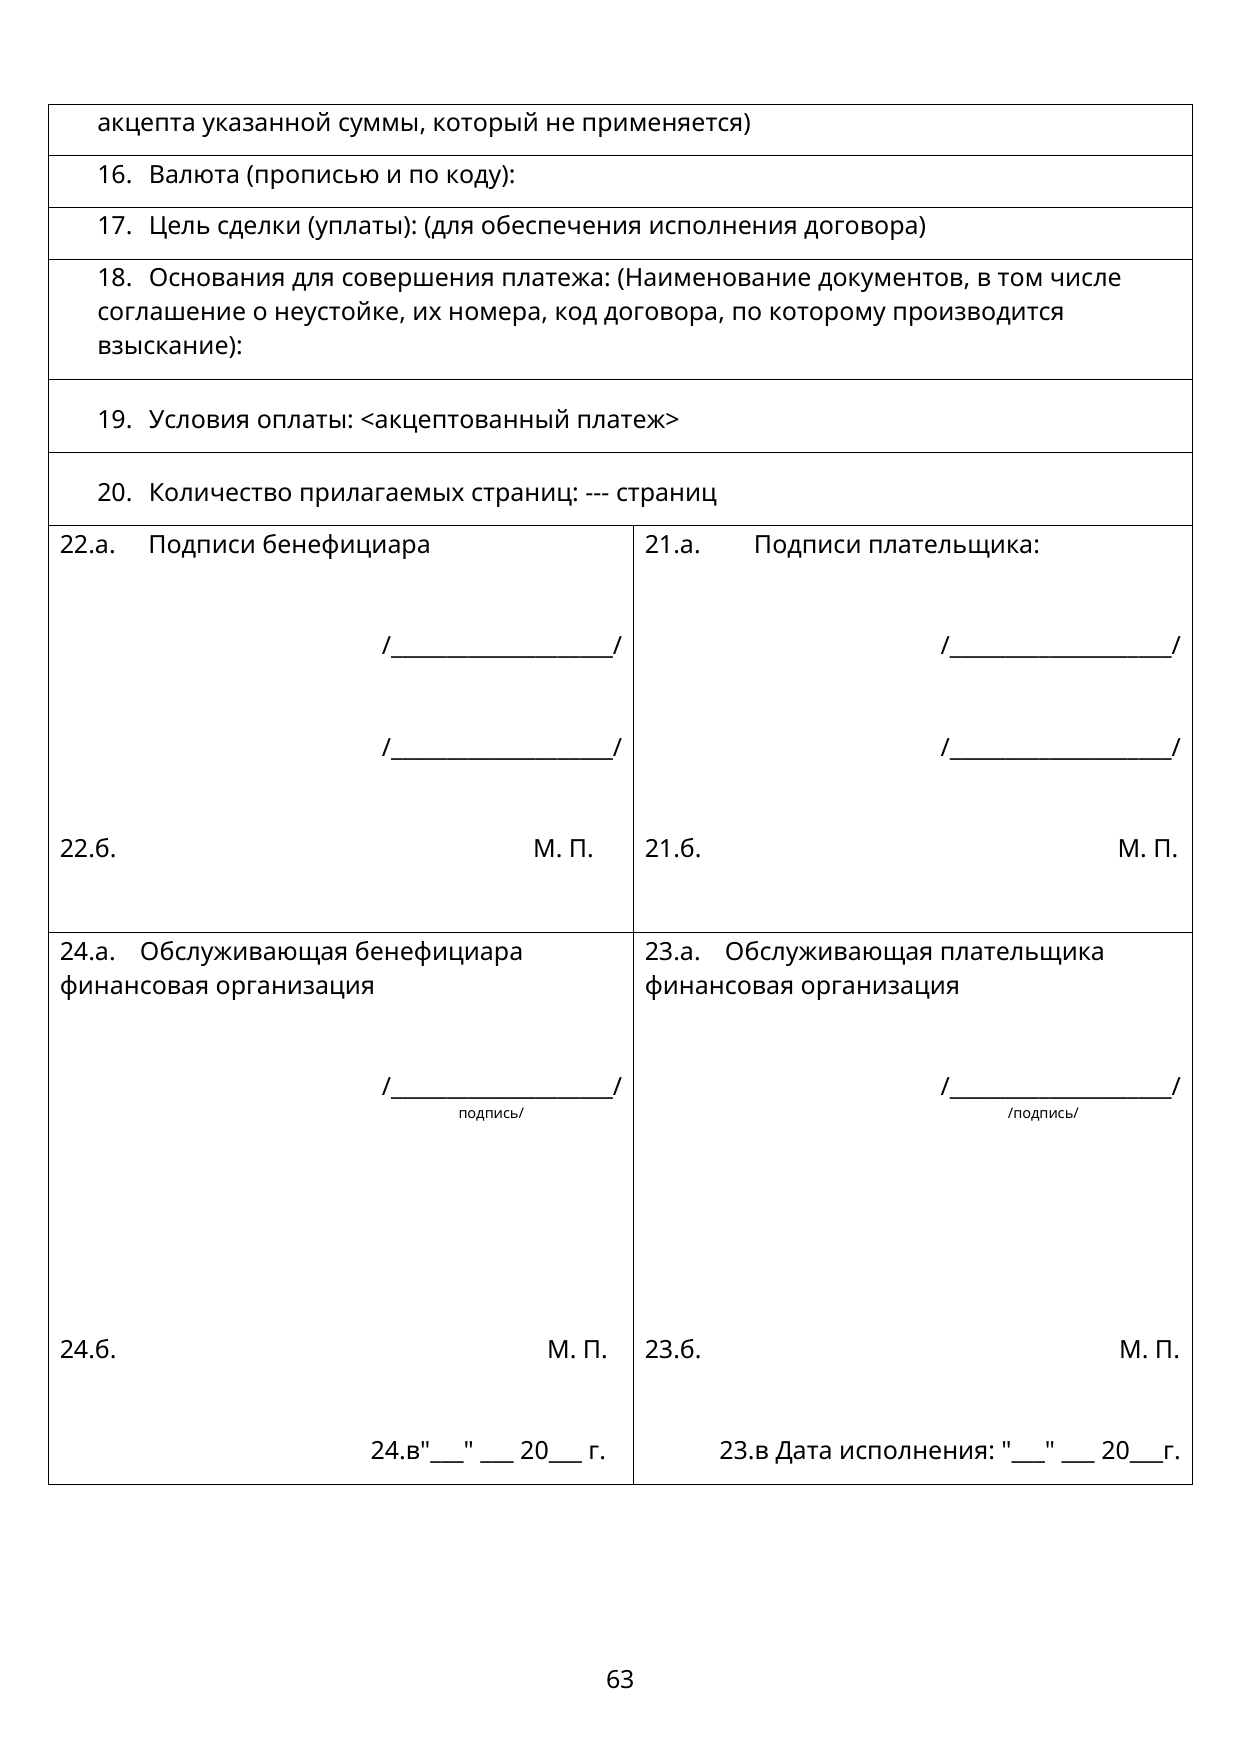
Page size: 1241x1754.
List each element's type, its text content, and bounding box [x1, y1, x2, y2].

table_cell 18. Основания для совершения платежа: (Наименование документов, в том числе соглашение о неустойке, их номера, код договора, по которому производится взыскание): [49, 260, 1192, 379]
table_cell 24.а. Обслуживающая бенефициара финансовая организация /____________________/ подпись/ [49, 933, 633, 1255]
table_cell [49, 105, 1192, 155]
table_cell 16. Валюта (прописью и по коду): [49, 156, 1192, 207]
table_cell 19. Условия оплаты: <акцептованный платеж> [49, 380, 1192, 452]
table_cell 21.а. Подписи плательщика: /____________________/ /____________________/ 21.б. М. П. [634, 526, 1192, 932]
table_cell 23.б. М. П. 23.в Дата исполнения: "___" ___ 20___г. [634, 1255, 1192, 1483]
table_cell 22.а. Подписи бенефициара /____________________/ /____________________/ 22.б. М. П. [49, 526, 633, 932]
table_cell 24.б. М. П. 24.в"___" ___ 20___ г. [49, 1255, 633, 1483]
table_cell 20. Количество прилагаемых страниц: --- страниц [49, 453, 1192, 525]
table_cell 17. Цель сделки (уплаты): (для обеспечения исполнения договора) [49, 208, 1192, 259]
table_cell 23.а. Обслуживающая плательщика финансовая организация /____________________/ /подпись/ [634, 933, 1192, 1255]
